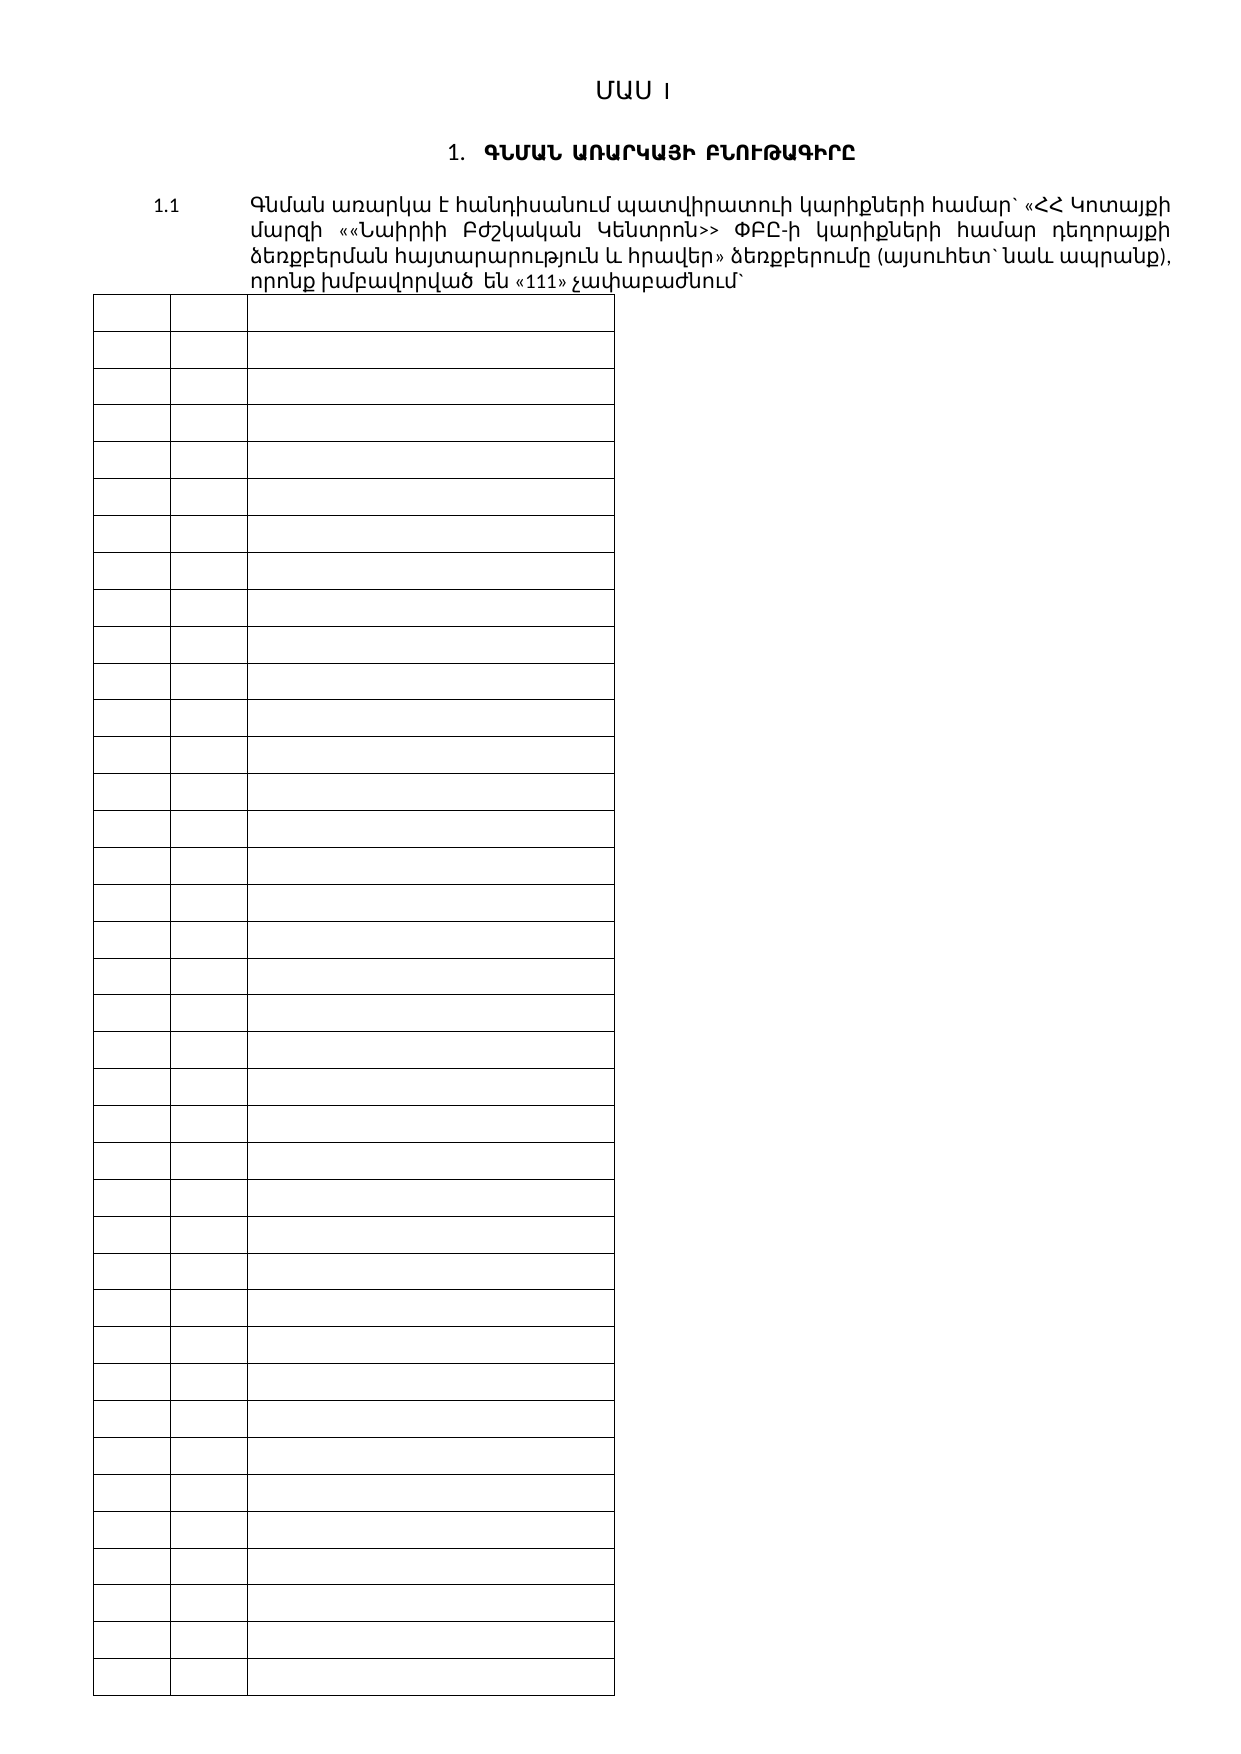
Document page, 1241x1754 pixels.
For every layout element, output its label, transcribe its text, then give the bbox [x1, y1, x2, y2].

subtitle Գնման առարկա է հանդիսանում պատվիրատուի կարիքների համար` «ՀՀ Կոտայքի մարզի ««Նաիրիի Բժշկական Կենտրոն>> ՓԲԸ-ի կարիքների համար դեղորայքի ձեռքբերման հայտարարություն և հրավեր» ձեռքբերումը (այսուհետ` նաև ապրանք), որոնք խմբավորված են «111» չափաբաժնում` [153, 192, 1171, 294]
text ՄԱՍ I [94, 75, 1171, 106]
list ԳՆՄԱՆ ԱՌԱՐԿԱՅԻ ԲՆՈՒԹԱԳԻՐԸ [131, 136, 1171, 167]
